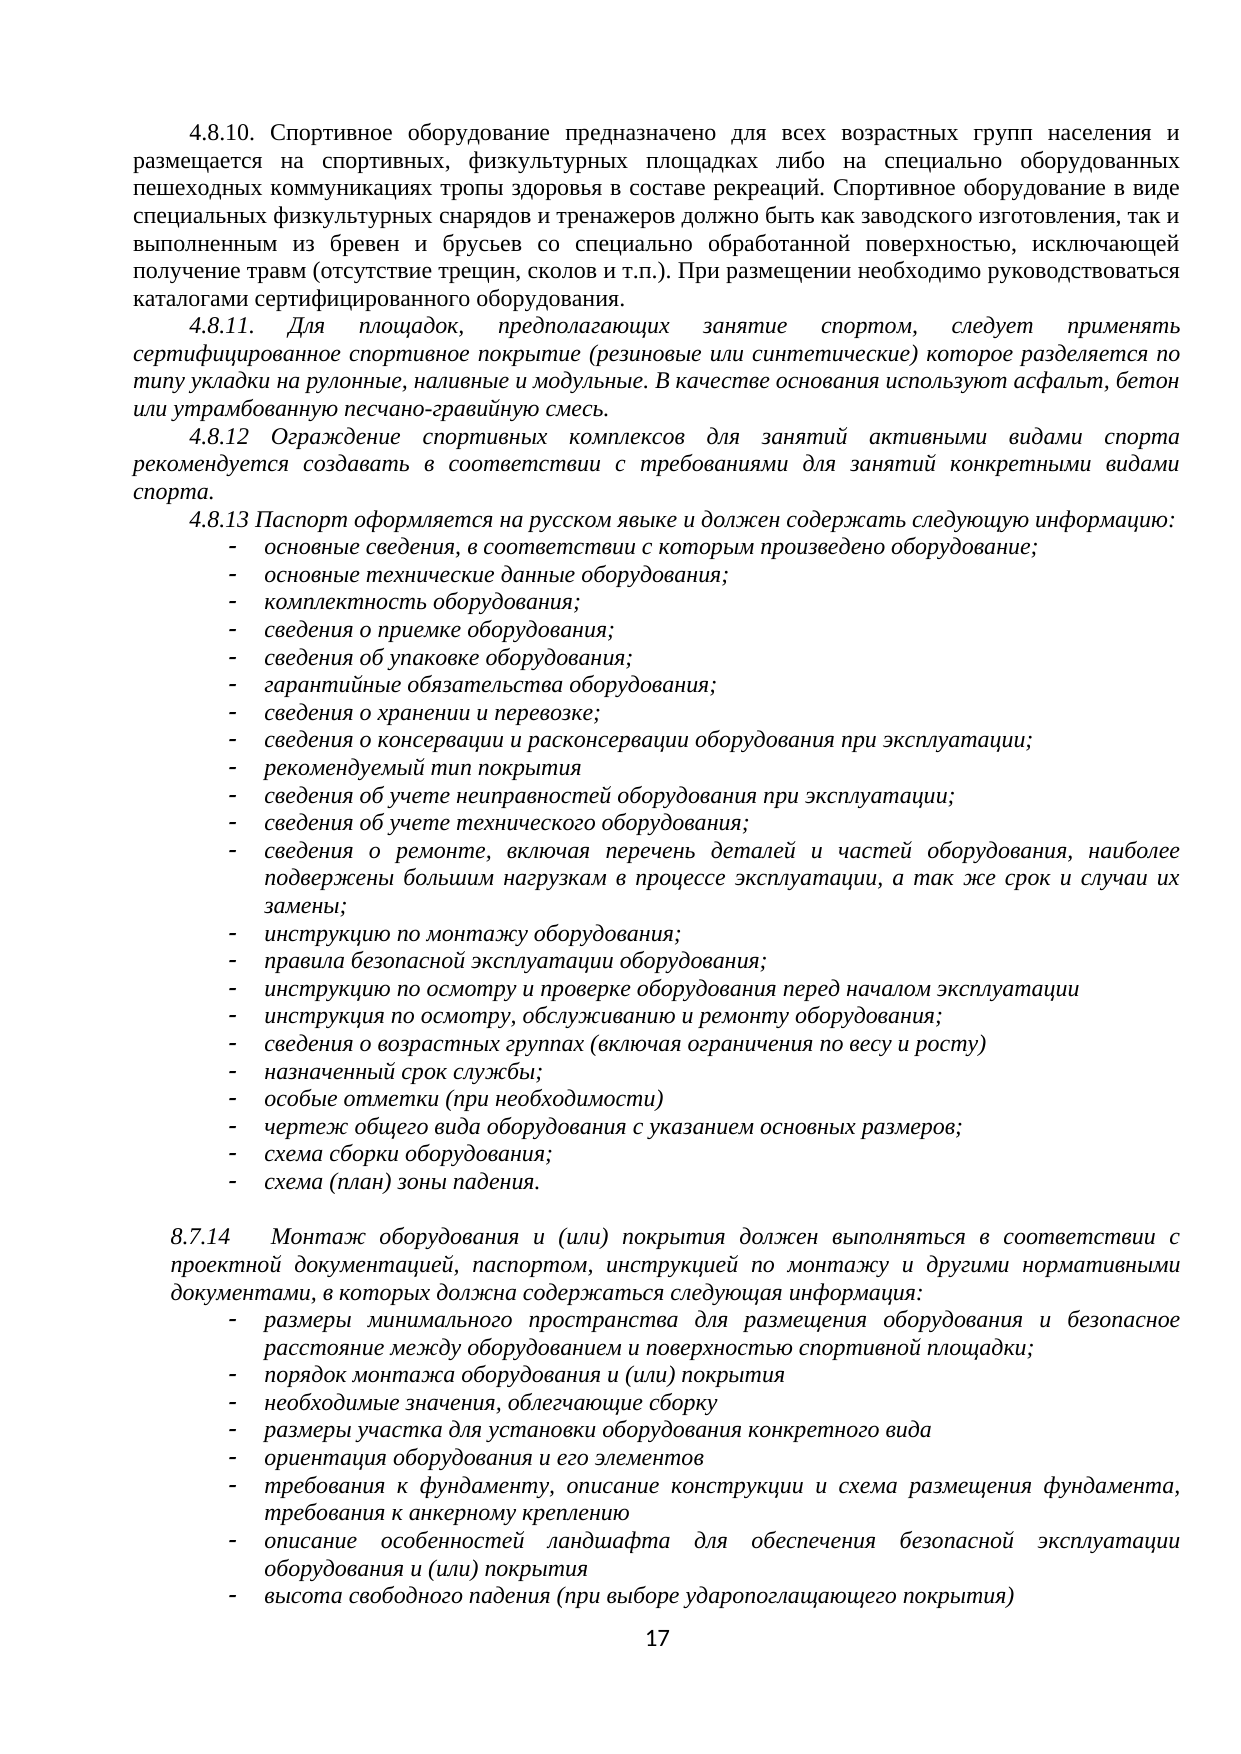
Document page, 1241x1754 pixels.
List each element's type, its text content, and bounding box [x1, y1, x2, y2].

list сведения о ремонте, включая перечень деталей и частей оборудования, наиболее подвержены большим нагрузкам в процессе эксплуатации, а так же срок и случаи их замены; [227, 836, 1181, 919]
list гарантийные обязательства оборудования; [227, 670, 1181, 698]
text 4.8.13 Паспорт оформляется на русском явыке и должен содержать следующую информацию: [133, 504, 1181, 532]
list инструкцию по монтажу оборудования; [227, 919, 1181, 946]
list сведения о хранении и перевозке; [227, 698, 1181, 725]
list необходимые значения, облегчающие сборку [227, 1388, 1181, 1416]
list сведения об упаковке оборудования; [227, 643, 1181, 670]
text 4.8.10. Спортивное оборудование предназначено для всех возрастных групп населения и размещается на спортивных, физкультурных площадках либо на специально оборудованных пешеходных коммуникациях тропы здоровья в составе рекреаций. Спортивное оборудование в виде специальных физкультурных снарядов и тренажеров должно быть как заводского изготовления, так и выполненным из бревен и брусьев со специально обработанной поверхностью, исключающей получение травм (отсутствие трещин, сколов и т.п.). При размещении необходимо руководствоваться каталогами сертифицированного оборудования. [133, 118, 1181, 311]
list высота свободного падения (при выборе ударопоглащающего покрытия) [227, 1581, 1181, 1609]
list порядок монтажа оборудования и (или) покрытия [227, 1360, 1181, 1388]
list схема (план) зоны падения. [227, 1167, 1181, 1195]
list особые отметки (при необходимости) [227, 1084, 1181, 1112]
list инструкция по осмотру, обслуживанию и ремонту оборудования; [227, 1001, 1181, 1029]
list чертеж общего вида оборудования с указанием основных размеров; [227, 1112, 1181, 1139]
text 4.8.12 Ограждение спортивных комплексов для занятий активными видами спорта рекомендуется создавать в соответствии с требованиями для занятий конкретными видами спорта. [133, 422, 1181, 504]
list основные технические данные оборудования; [227, 560, 1181, 587]
list сведения о приемке оборудования; [227, 615, 1181, 643]
list сведения о возрастных группах (включая ограничения по весу и росту) [227, 1029, 1181, 1057]
list размеры минимального пространства для размещения оборудования и безопасное расстояние между оборудованием и поверхностью спортивной площадки; [227, 1305, 1181, 1360]
list рекомендуемый тип покрытия [227, 753, 1181, 781]
list основные сведения, в соответствии с которым произведено оборудование; [227, 532, 1181, 560]
list назначенный срок службы; [227, 1057, 1181, 1084]
list сведения об учете технического оборудования; [227, 808, 1181, 836]
list схема сборки оборудования; [227, 1139, 1181, 1167]
list инструкцию по осмотру и проверке оборудования перед началом эксплуатации [227, 974, 1181, 1001]
text 8.7.14 Монтаж оборудования и (или) покрытия должен выполняться в соответствии с проектной документацией, паспортом, инструкцией по монтажу и другими нормативными документами, в которых должна содержаться следующая информация: [170, 1222, 1181, 1305]
list сведения об учете неиправностей оборудования при эксплуатации; [227, 781, 1181, 808]
list описание особенностей ландшафта для обеспечения безопасной эксплуатации оборудования и (или) покрытия [227, 1526, 1181, 1581]
list сведения о консервации и расконсервации оборудования при эксплуатации; [227, 725, 1181, 753]
list ориентация оборудования и его элементов [227, 1443, 1181, 1471]
list требования к фундаменту, описание конструкции и схема размещения фундамента, требования к анкерному креплению [227, 1471, 1181, 1526]
list размеры участка для установки оборудования конкретного вида [227, 1416, 1181, 1443]
text 4.8.11. Для площадок, предполагающих занятие спортом, следует применять сертифицированное спортивное покрытие (резиновые или синтетические) которое разделяется по типу укладки на рулонные, наливные и модульные. В качестве основания используют асфальт, бетон или утрамбованную песчано-гравийную смесь. [133, 311, 1181, 422]
list правила безопасной эксплуатации оборудования; [227, 946, 1181, 974]
list комплектность оборудования; [227, 587, 1181, 615]
